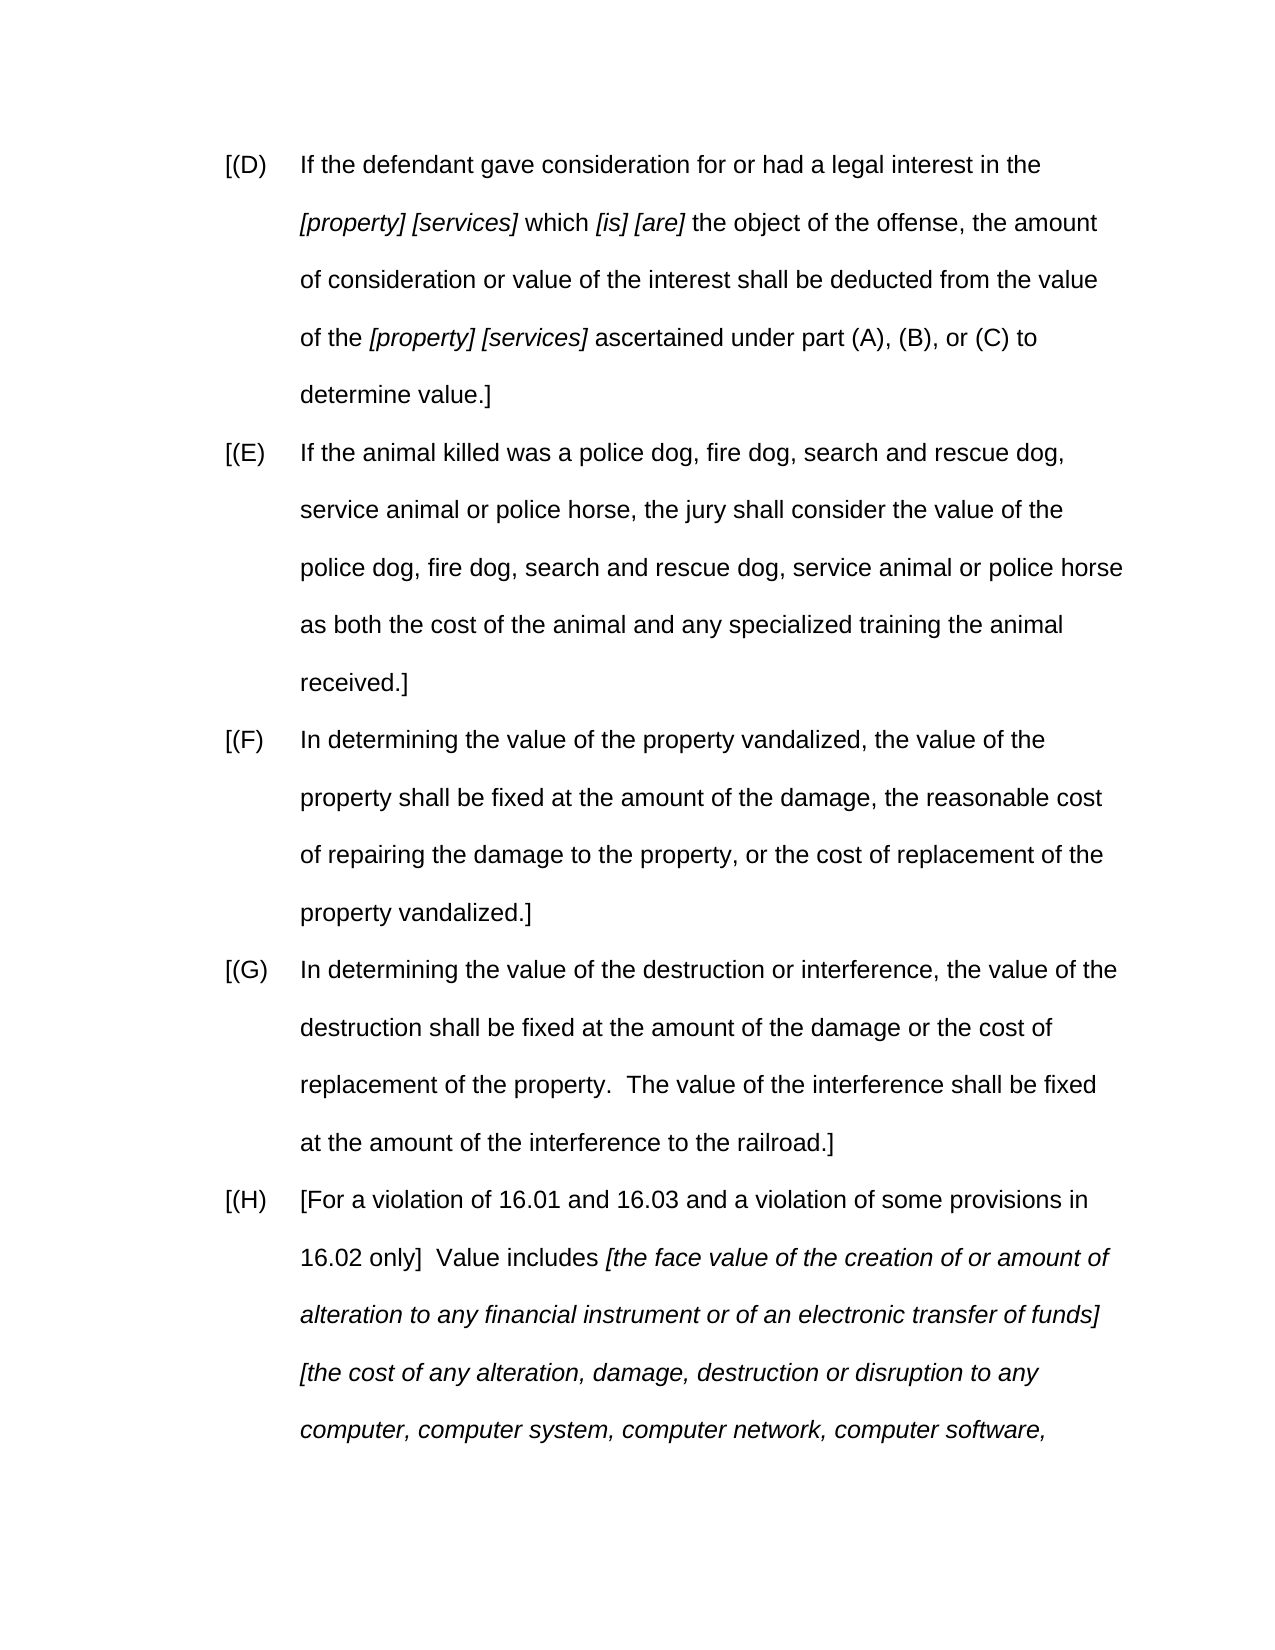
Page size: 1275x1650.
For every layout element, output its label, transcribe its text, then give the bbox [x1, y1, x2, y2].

text [(E) If the animal killed was a police dog, fire dog, search and rescue dog, service animal or police horse, the jury shall consider the value of the police dog, fire dog, search and rescue dog, service animal or police horse as both the cost of the animal and any specialized training the animal received.] [150, 437, 1125, 696]
text [(G) In determining the value of the destruction or interference, the value of the destruction shall be fixed at the amount of the damage or the cost of replacement of the property. The value of the interference shall be fixed at the amount of the interference to the railroad.] [150, 955, 1125, 1156]
text [(F) In determining the value of the property vandalized, the value of the property shall be fixed at the amount of the damage, the reasonable cost of repairing the damage to the property, or the cost of replacement of the property vandalized.] [150, 725, 1125, 926]
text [150, 1185, 1125, 1444]
text [(D) If the defendant gave consideration for or had a legal interest in the [property] [services] which [is] [are] the object of the offense, the amount of consideration or value of the interest shall be deducted from the value of the [property] [services] ascertained under part (A), (B), or (C) to determine value.] [150, 150, 1125, 409]
